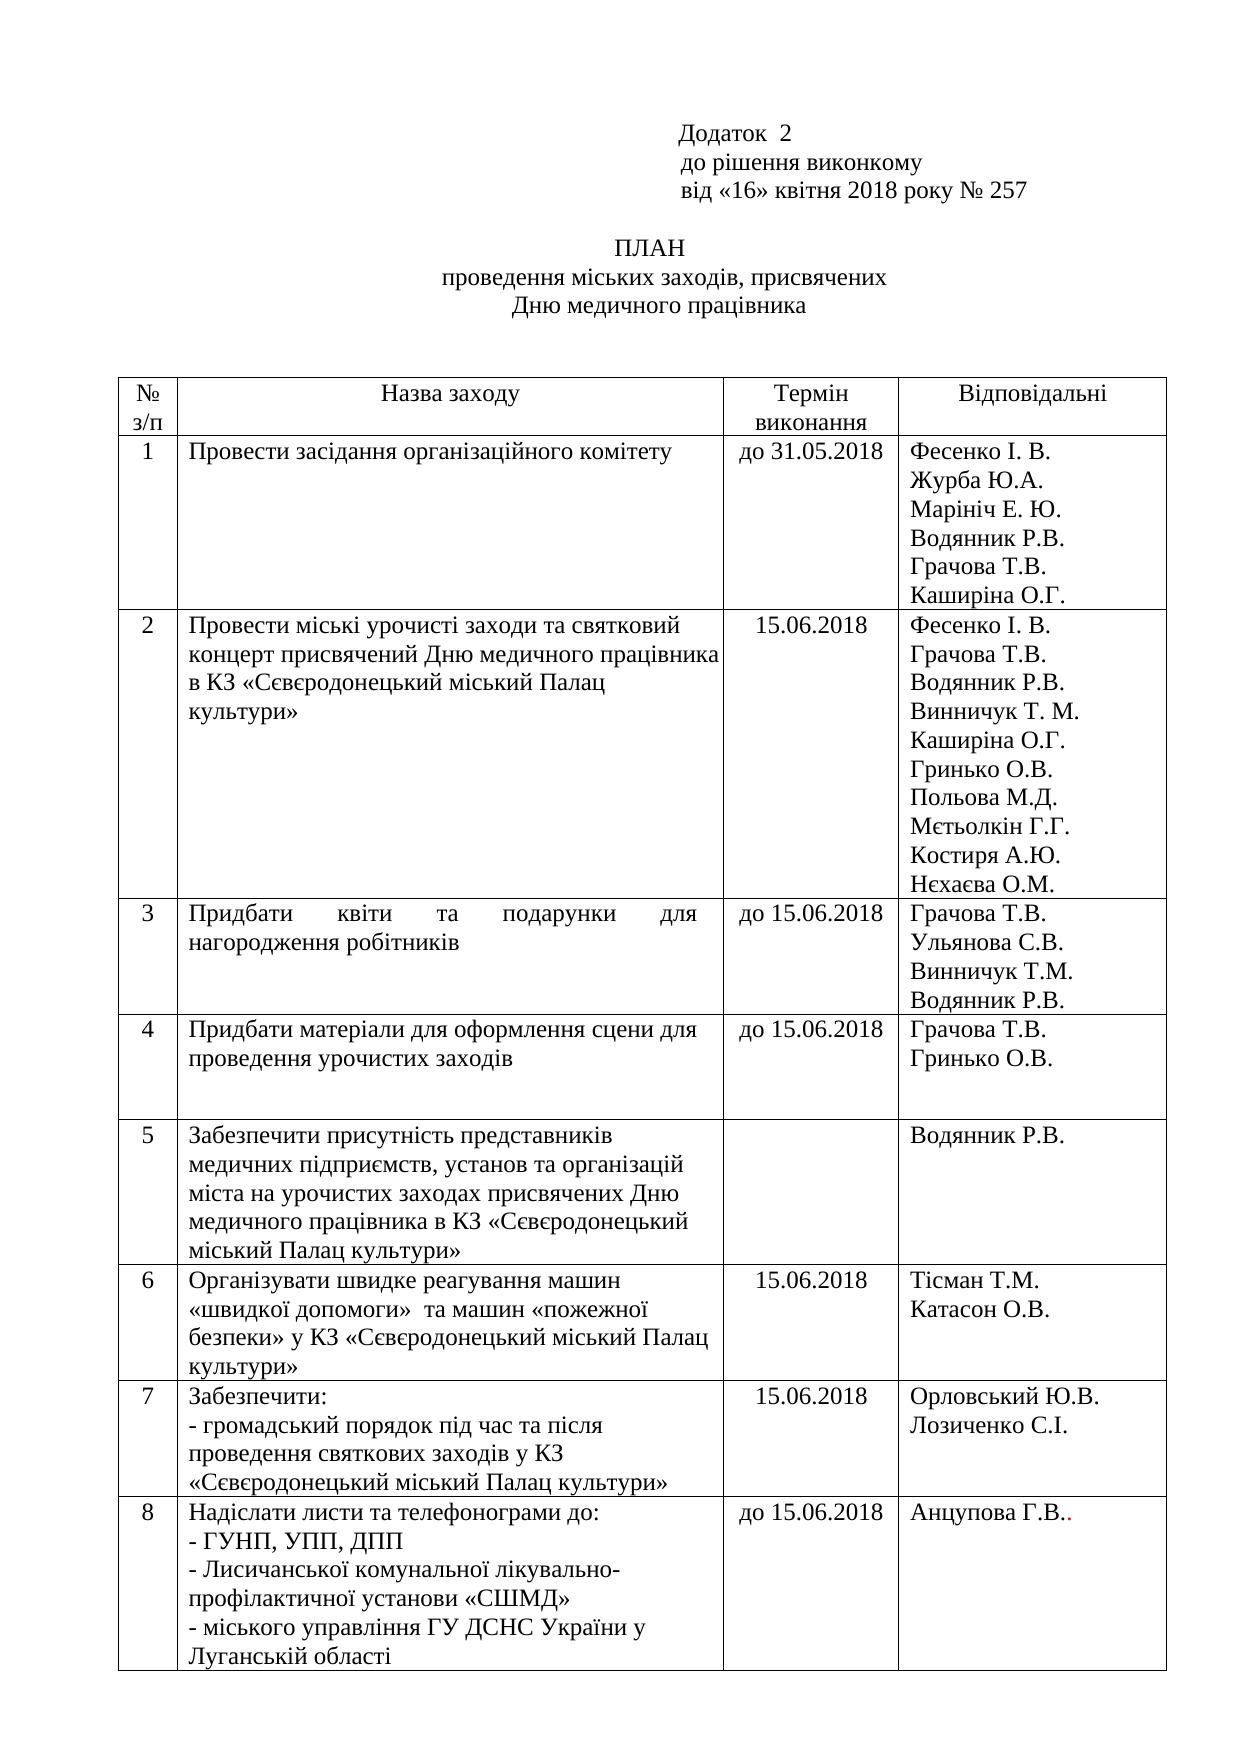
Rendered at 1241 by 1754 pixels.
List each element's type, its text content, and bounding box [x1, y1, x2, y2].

table_cell Надіслати листи та телефонограми до: - ГУНП, УПП, ДПП - Лисичанської комунальної лікувально-профілактичної установи «СШМД» - міського управління ГУ ДСНС України у Луганській області [178, 1497, 723, 1670]
table_cell Фесенко І. В. Журба Ю.А. Марініч Е. Ю. Водянник Р.В. Грачова Т.В. Каширіна О.Г. [899, 436, 1166, 609]
table_header Назва заходу [178, 378, 723, 435]
text до рішення виконкому [118, 147, 1181, 176]
table_cell Орловський Ю.В. Лозиченко С.І. [899, 1381, 1166, 1496]
table_cell 1 [119, 436, 177, 609]
table_cell 15.06.2018 [724, 610, 898, 897]
table_cell 3 [119, 899, 177, 1013]
table_cell Анцупова Г.В.. [899, 1497, 1166, 1670]
table_cell Придбати матеріали для оформлення сцени для проведення урочистих заходів [178, 1015, 723, 1119]
table_cell до 15.06.2018 [724, 1015, 898, 1119]
table_cell Водянник Р.В. [899, 1120, 1166, 1264]
table_cell до 15.06.2018 [724, 1497, 898, 1670]
table_cell 2 [119, 610, 177, 897]
table_header Відповідальні [899, 378, 1166, 435]
table_cell [724, 1120, 898, 1264]
table_cell Провести міські урочисті заходи та святковий концерт присвячений Дню медичного працівника в КЗ «Сєвєродонецький міський Палац культури» [178, 610, 723, 897]
text Дню медичного працівника [118, 291, 1200, 319]
table_cell 8 [119, 1497, 177, 1670]
table_cell Забезпечити: - громадський порядок під час та після проведення святкових заходів у КЗ «Сєвєродонецький міський Палац культури» [178, 1381, 723, 1496]
table_cell до 31.05.2018 [724, 436, 898, 609]
table_cell 15.06.2018 [724, 1381, 898, 1496]
text ПЛАН [118, 233, 1181, 262]
table_cell Забезпечити присутність представників медичних підприємств, установ та організацій міста на урочистих заходах присвячених Дню медичного працівника в КЗ «Сєвєродонецький міський Палац культури» [178, 1120, 723, 1264]
text від «16» квітня 2018 року № 257 [118, 176, 1181, 204]
table_cell Організувати швидке реагування машин «швидкої допомоги» та машин «пожежної безпеки» у КЗ «Сєвєродонецький міський Палац культури» [178, 1265, 723, 1380]
table_cell 5 [119, 1120, 177, 1264]
table_cell Провести засідання організаційного комітету [178, 436, 723, 609]
table_cell 15.06.2018 [724, 1265, 898, 1380]
text проведення міських заходів, присвячених [118, 262, 1166, 291]
table_cell Тісман Т.М. Катасон О.В. [899, 1265, 1166, 1380]
table_cell до 15.06.2018 [724, 899, 898, 1013]
table_header Термін виконання [724, 378, 898, 435]
table_cell Придбати квіти та подарунки для нагородження робітників [178, 899, 723, 1013]
table_cell Грачова Т.В. Ульянова С.В. Винничук Т.М. Водянник Р.В. [899, 899, 1166, 1013]
table_cell Фесенко І. В. Грачова Т.В. Водянник Р.В. Винничук Т. М. Каширіна О.Г. Гринько О.В. Польова М.Д. Мєтьолкін Г.Г. Костиря А.Ю. Нєхаєва О.М. [899, 610, 1166, 897]
table_header № з/п [119, 378, 177, 435]
table_cell 4 [119, 1015, 177, 1119]
table_cell 6 [119, 1265, 177, 1380]
table_cell Грачова Т.В. Гринько О.В. [899, 1015, 1166, 1119]
table_cell 7 [119, 1381, 177, 1496]
text Додаток 2 [634, 118, 1181, 147]
